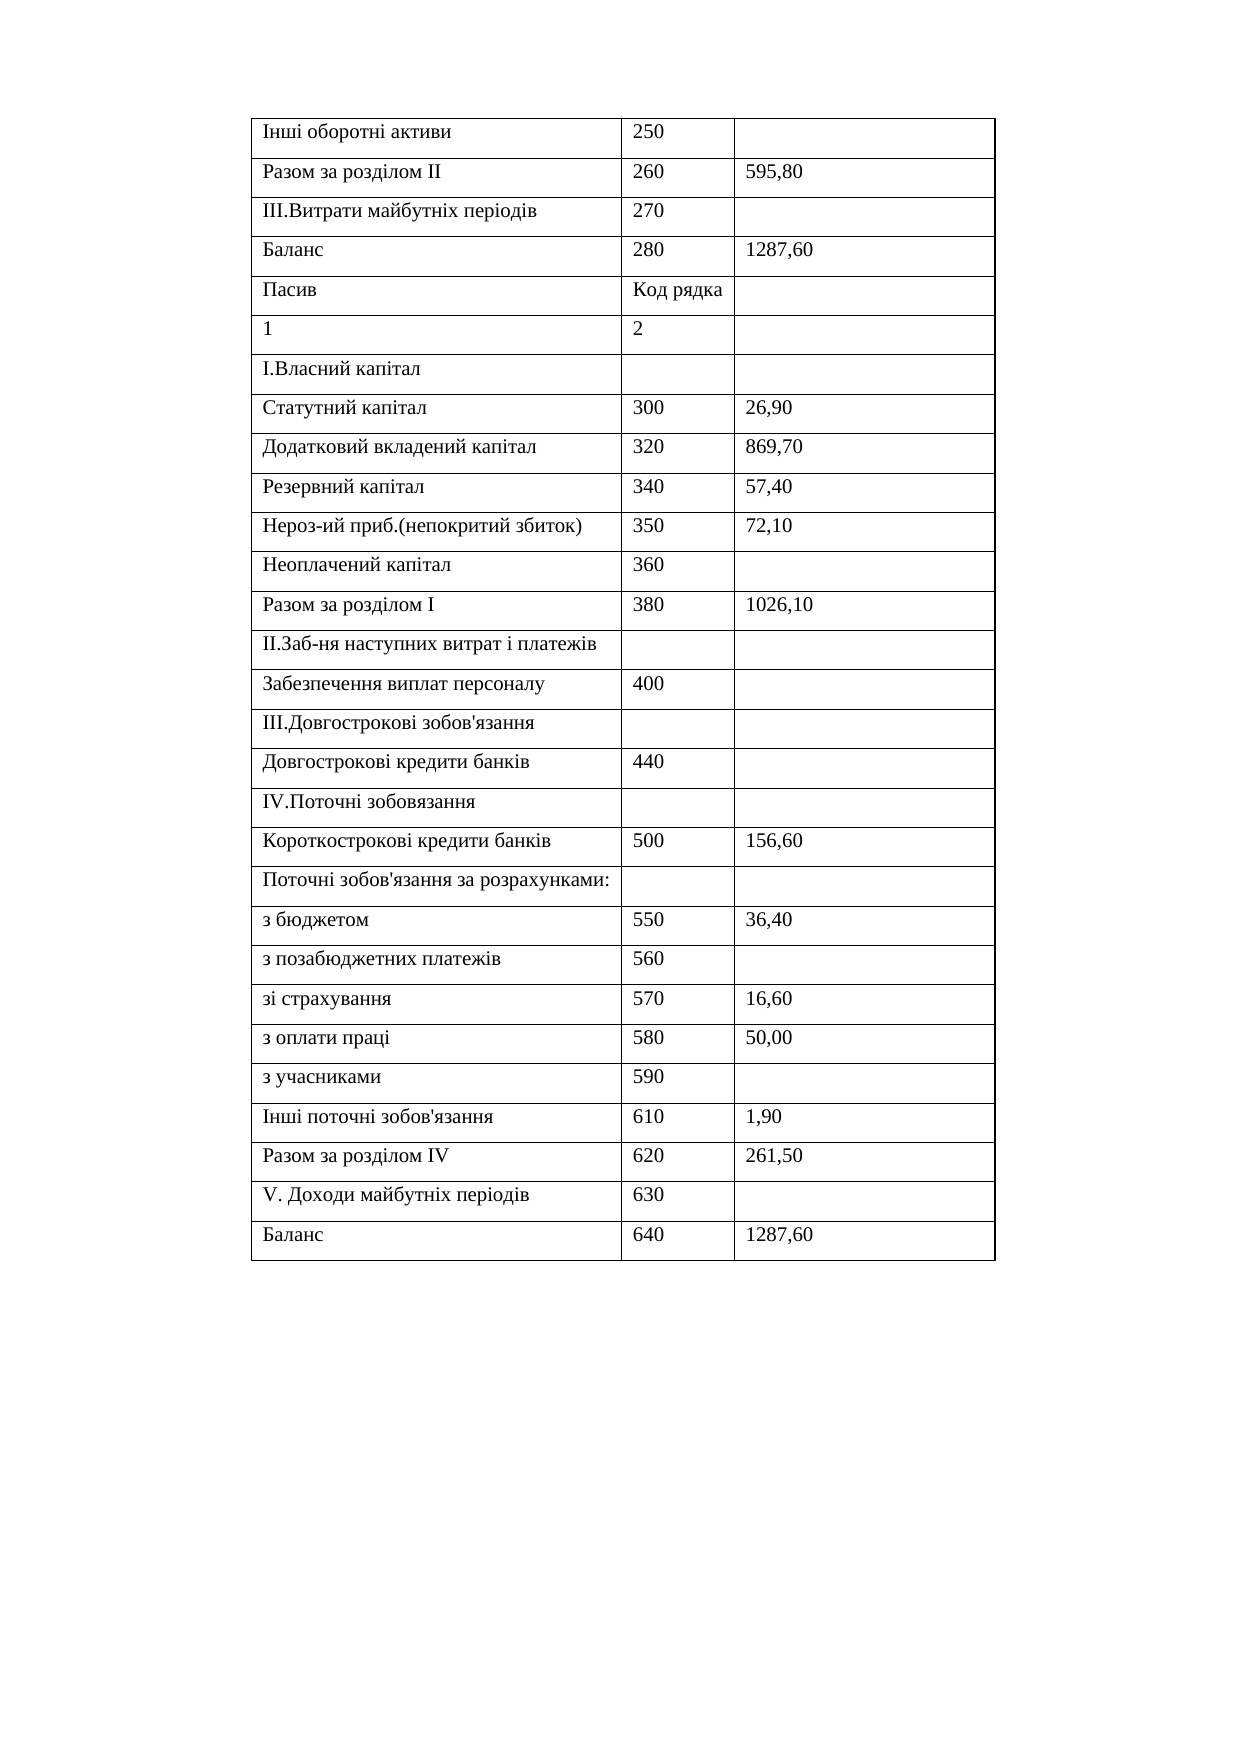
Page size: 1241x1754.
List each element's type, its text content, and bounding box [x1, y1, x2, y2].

table_cell 640 [622, 1222, 734, 1260]
table_cell з оплати праці [252, 1025, 621, 1063]
table_cell 620 [622, 1143, 734, 1181]
table_cell 630 [622, 1182, 734, 1221]
table_cell [735, 198, 994, 236]
table_cell [735, 119, 994, 157]
table_cell 2 [622, 316, 734, 354]
table_cell 50,00 [735, 1025, 994, 1063]
table_cell [735, 631, 994, 669]
table_cell [735, 670, 994, 709]
table_cell Інші оборотні активи [252, 119, 621, 157]
table_cell Пасив [252, 277, 621, 315]
table_cell 590 [622, 1064, 734, 1102]
table_cell [735, 552, 994, 591]
table_cell [622, 710, 734, 748]
table_cell [735, 316, 994, 354]
table_cell [735, 1182, 994, 1221]
table_cell 26,90 [735, 395, 994, 433]
table_cell 500 [622, 828, 734, 866]
table_cell з учасниками [252, 1064, 621, 1102]
table_cell ІІ.Заб-ня наступних витрат і платежів [252, 631, 621, 669]
table_cell 550 [622, 907, 734, 945]
table_cell 1287,60 [735, 1222, 994, 1260]
table_cell з позабюджетних платежів [252, 946, 621, 984]
table_cell Код рядка [622, 277, 734, 315]
table_cell 16,60 [735, 985, 994, 1024]
table_cell Статутний капітал [252, 395, 621, 433]
table_cell Забезпечення виплат персоналу [252, 670, 621, 709]
table_cell [622, 789, 734, 827]
table_cell [735, 1064, 994, 1102]
table_cell 610 [622, 1104, 734, 1142]
table_cell Нероз-ий приб.(непокритий збиток) [252, 513, 621, 551]
table_cell [735, 946, 994, 984]
table_cell [735, 277, 994, 315]
table_cell 350 [622, 513, 734, 551]
table_cell 320 [622, 434, 734, 472]
table_cell ІV.Поточні зобовязання [252, 789, 621, 827]
table_cell [735, 355, 994, 394]
table_cell Баланс [252, 237, 621, 276]
table_cell Разом за розділом І [252, 592, 621, 630]
table_cell Резервний капітал [252, 474, 621, 512]
table_cell 261,50 [735, 1143, 994, 1181]
table_cell 270 [622, 198, 734, 236]
table_cell 57,40 [735, 474, 994, 512]
table_cell ІІІ.Довгострокові зобов'язання [252, 710, 621, 748]
table_cell 440 [622, 749, 734, 787]
table_cell Додатковий вкладений капітал [252, 434, 621, 472]
table_cell 340 [622, 474, 734, 512]
table_cell 595,80 [735, 159, 994, 197]
table_cell 1 [252, 316, 621, 354]
table_cell 260 [622, 159, 734, 197]
table_cell Довгострокові кредити банків [252, 749, 621, 787]
table_cell [622, 631, 734, 669]
table_cell Інші поточні зобов'язання [252, 1104, 621, 1142]
table_cell Поточні зобов'язання за розрахунками: [252, 867, 621, 906]
table_cell 250 [622, 119, 734, 157]
table_cell 1287,60 [735, 237, 994, 276]
table_cell 156,60 [735, 828, 994, 866]
table_cell зі страхування [252, 985, 621, 1024]
table_cell 570 [622, 985, 734, 1024]
table_cell V. Доходи майбутніх періодів [252, 1182, 621, 1221]
table_cell [735, 867, 994, 906]
table_cell 360 [622, 552, 734, 591]
table_cell ІІІ.Витрати майбутніх періодів [252, 198, 621, 236]
table_cell Баланс [252, 1222, 621, 1260]
table_cell Неоплачений капітал [252, 552, 621, 591]
table_cell 580 [622, 1025, 734, 1063]
table_cell [735, 710, 994, 748]
table_cell Разом за розділом ІV [252, 1143, 621, 1181]
table_cell 300 [622, 395, 734, 433]
table_cell [735, 789, 994, 827]
table_cell з бюджетом [252, 907, 621, 945]
table_cell 400 [622, 670, 734, 709]
table_cell 380 [622, 592, 734, 630]
table_cell І.Власний капітал [252, 355, 621, 394]
table_cell [622, 355, 734, 394]
table_cell Короткострокові кредити банків [252, 828, 621, 866]
table_cell 560 [622, 946, 734, 984]
table_cell [622, 867, 734, 906]
table_cell [735, 749, 994, 787]
table_cell 869,70 [735, 434, 994, 472]
table_cell 1026,10 [735, 592, 994, 630]
table_cell 72,10 [735, 513, 994, 551]
table_cell 1,90 [735, 1104, 994, 1142]
table_cell 280 [622, 237, 734, 276]
table_cell Разом за розділом ІІ [252, 159, 621, 197]
table_cell 36,40 [735, 907, 994, 945]
